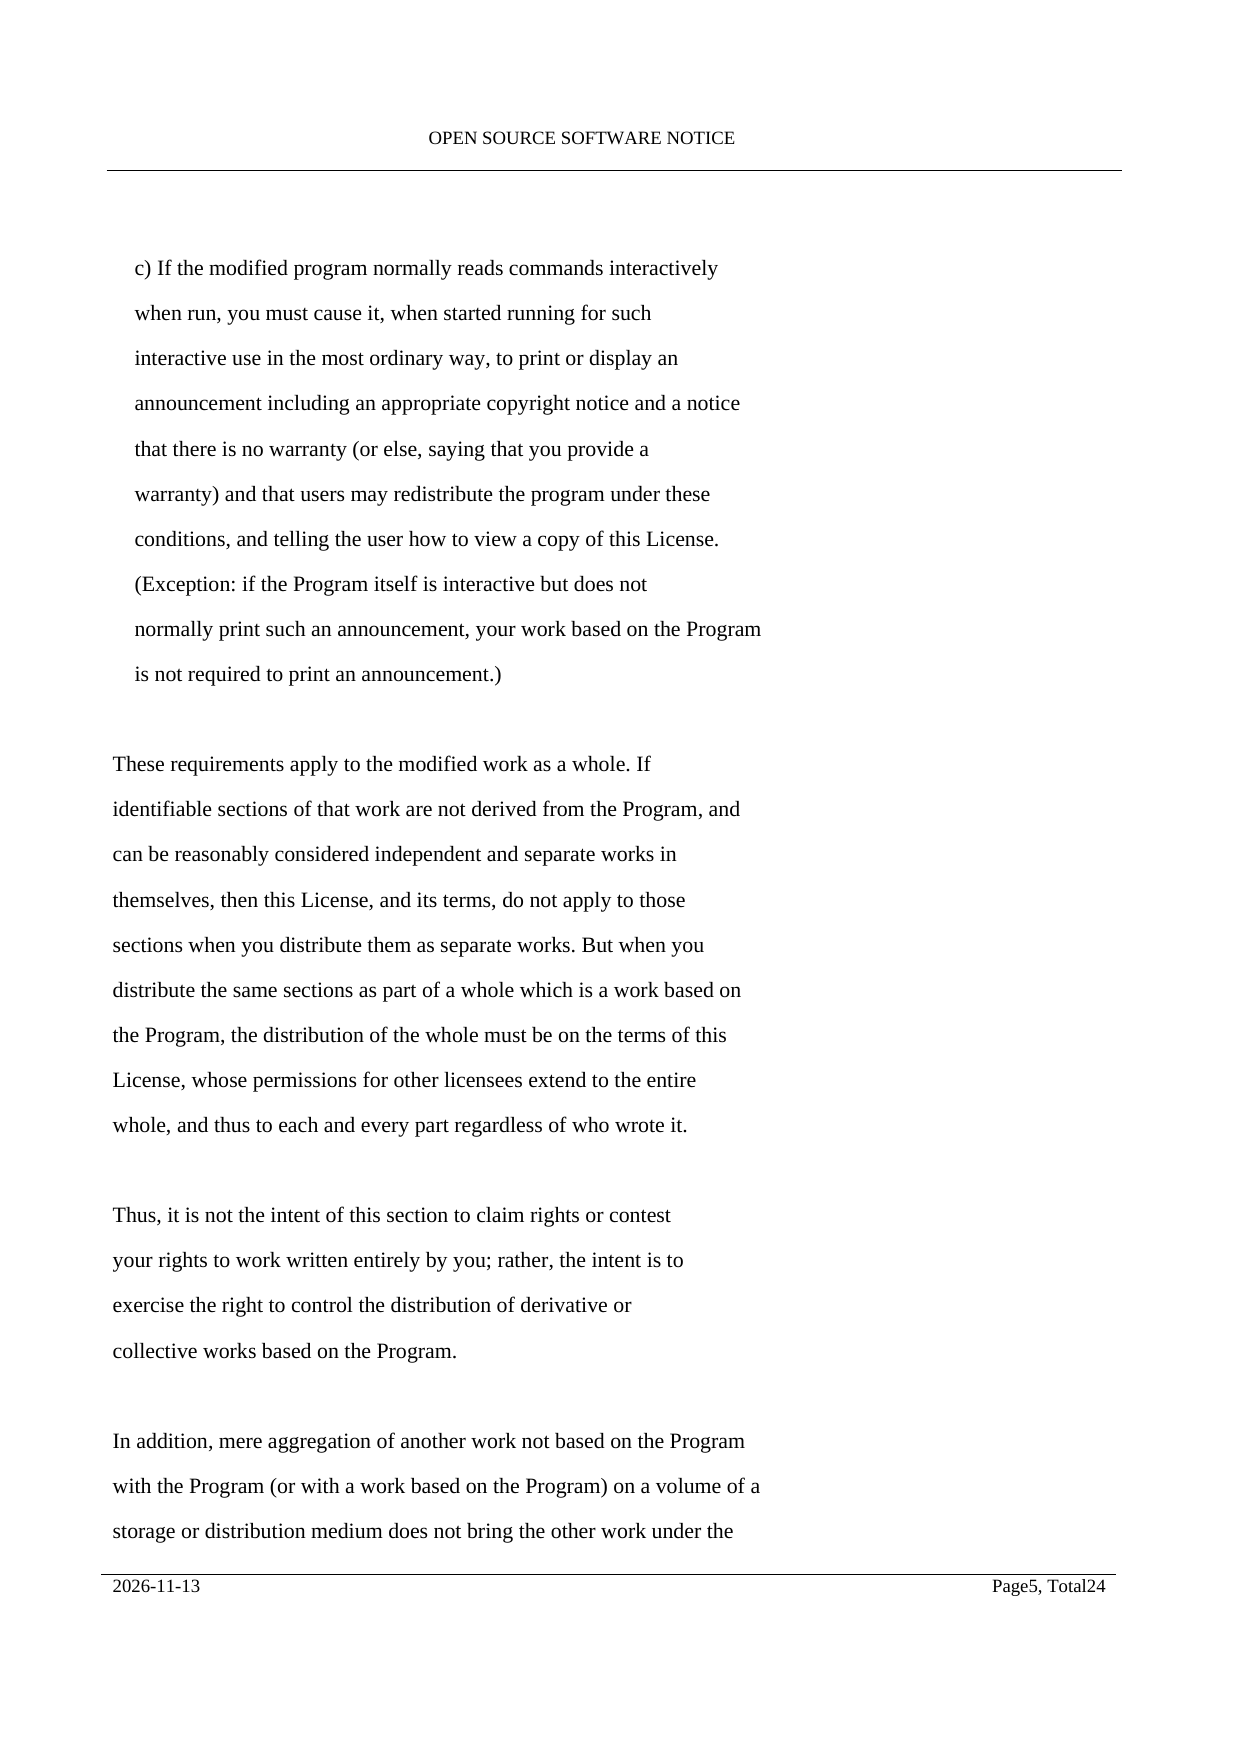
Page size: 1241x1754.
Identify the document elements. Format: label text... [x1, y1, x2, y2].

text with the Program (or with a work based on the Program) on a volume of a [112, 1469, 1128, 1502]
text the Program, the distribution of the whole must be on the terms of this [112, 1018, 1128, 1051]
text normally print such an announcement, your work based on the Program [112, 612, 1128, 645]
text sections when you distribute them as separate works. But when you [112, 928, 1128, 961]
text your rights to work written entirely by you; rather, the intent is to [112, 1244, 1128, 1276]
text License, whose permissions for other licensees extend to the entire [112, 1063, 1128, 1096]
text when run, you must cause it, when started running for such [112, 297, 1128, 329]
text collective works based on the Program. [112, 1334, 1128, 1366]
text interactive use in the most ordinary way, to print or display an [112, 342, 1128, 374]
text Thus, it is not the intent of this section to claim rights or contest [112, 1199, 1128, 1231]
text identifiable sections of that work are not derived from the Program, and [112, 793, 1128, 825]
text that there is no warranty (or else, saying that you provide a [112, 432, 1128, 464]
text In addition, mere aggregation of another work not based on the Program [112, 1424, 1128, 1457]
text c) If the modified program normally reads commands interactively [112, 251, 1128, 284]
text can be reasonably considered independent and separate works in [112, 838, 1128, 870]
text whole, and thus to each and every part regardless of who wrote it. [112, 1108, 1128, 1141]
text exercise the right to control the distribution of derivative or [112, 1289, 1128, 1321]
text (Exception: if the Program itself is interactive but does not [112, 567, 1128, 600]
text announcement including an appropriate copyright notice and a notice [112, 387, 1128, 419]
text These requirements apply to the modified work as a whole. If [112, 748, 1128, 780]
text distribute the same sections as part of a whole which is a work based on [112, 973, 1128, 1006]
text warranty) and that users may redistribute the program under these [112, 477, 1128, 509]
text storage or distribution medium does not bring the other work under the [112, 1514, 1128, 1547]
text conditions, and telling the user how to view a copy of this License. [112, 522, 1128, 554]
text is not required to print an announcement.) [112, 657, 1128, 690]
text themselves, then this License, and its terms, do not apply to those [112, 883, 1128, 915]
